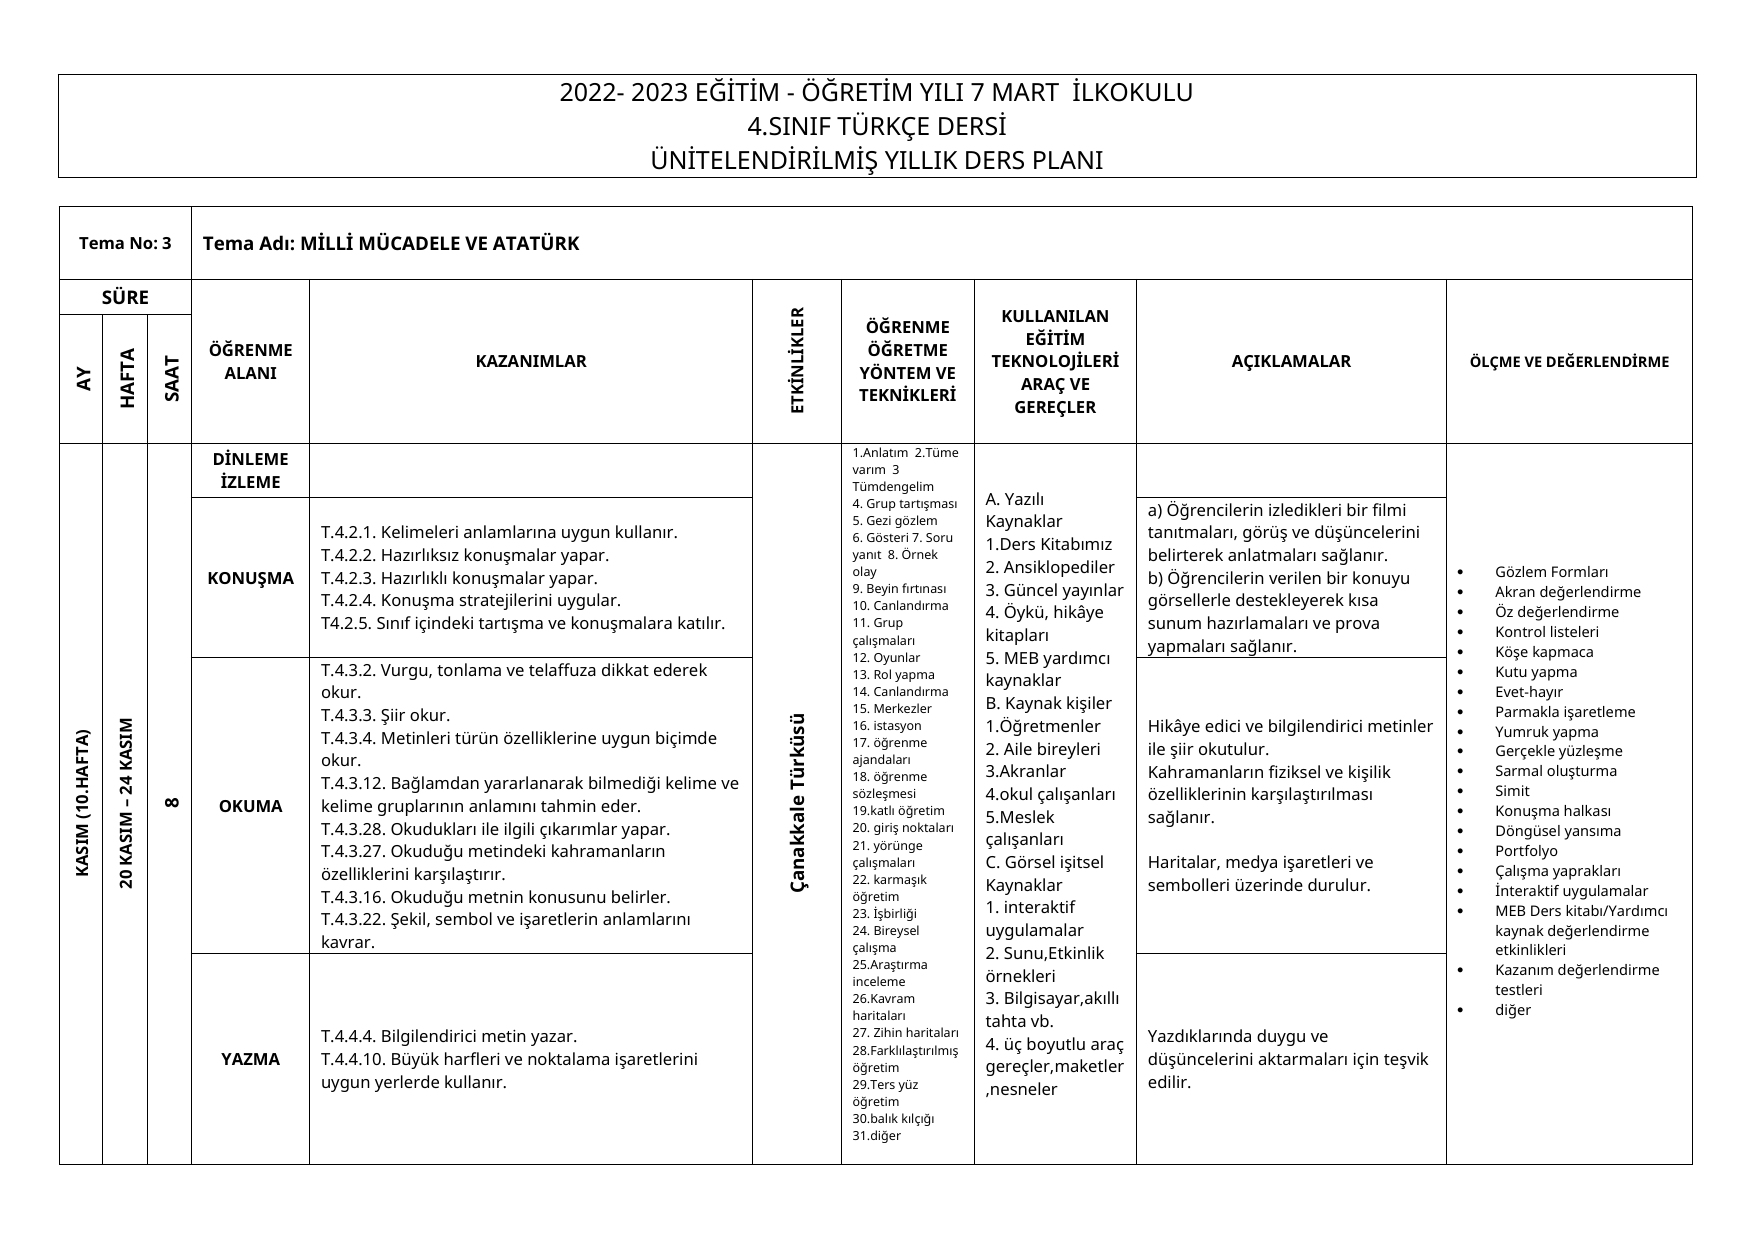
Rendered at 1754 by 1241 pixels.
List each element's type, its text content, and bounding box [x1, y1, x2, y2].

table_cell A. Yazılı Kaynaklar 1.Ders Kitabımız 2. Ansiklopediler 3. Güncel yayınlar 4. Öykü, hikâye kitapları 5. MEB yardımcı kaynaklar B. Kaynak kişiler 1.Öğretmenler 2. Aile bireyleri 3.Akranlar 4.okul çalışanları 5.Meslek çalışanları C. Görsel işitsel Kaynaklar 1. interaktif uygulamalar 2. Sunu,Etkinlik örnekleri 3. Bilgisayar,akıllı tahta vb. 4. üç boyutlu araç gereçler,maketler,nesneler [975, 444, 1136, 1164]
table_cell SAAT [148, 315, 191, 443]
table_cell ÖLÇME VE DEĞERLENDİRME [1447, 280, 1692, 443]
table_header Tema Adı: MİLLİ MÜCADELE VE ATATÜRK [192, 207, 1692, 279]
table_cell SÜRE [60, 280, 191, 314]
table_cell 1.Anlatım 2.Tüme varım 3 Tümdengelim 4. Grup tartışması 5. Gezi gözlem 6. Gösteri 7. Soru yanıt 8. Örnek olay 9. Beyin fırtınası 10. Canlandırma 11. Grup çalışmaları 12. Oyunlar 13. Rol yapma 14. Canlandırma 15. Merkezler 16. istasyon 17. öğrenme ajandaları 18. öğrenme sözleşmesi 19.katlı öğretim 20. giriş noktaları 21. yörünge çalışmaları 22. karmaşık öğretim 23. İşbirliği 24. Bireysel çalışma 25.Araştırma inceleme 26.Kavram haritaları 27. Zihin haritaları 28.Farklılaştırılmış öğretim 29.Ters yüz öğretim 30.balık kılçığı 31.diğer [842, 444, 974, 1164]
table_cell 8 [148, 444, 191, 1164]
table_cell HAFTA [103, 315, 147, 443]
table_cell Hikâye edici ve bilgilendirici metinler ile şiir okutulur. Kahramanların fiziksel ve kişilik özelliklerinin karşılaştırılması sağlanır. Haritalar, medya işaretleri ve sembolleri üzerinde durulur. [1137, 658, 1446, 953]
table_cell T.4.3.2. Vurgu, tonlama ve telaffuza dikkat ederek okur. T.4.3.3. Şiir okur. T.4.3.4. Metinleri türün özelliklerine uygun biçimde okur. T.4.3.12. Bağlamdan yararlanarak bilmediği kelime ve kelime gruplarının anlamını tahmin eder. T.4.3.28. Okudukları ile ilgili çıkarımlar yapar. T.4.3.27. Okuduğu metindeki kahramanların özelliklerini karşılaştırır. T.4.3.16. Okuduğu metnin konusunu belirler. T.4.3.22. Şekil, sembol ve işaretlerin anlamlarını kavrar. [310, 658, 752, 953]
table_cell Çanakkale Türküsü [753, 444, 841, 1164]
table_cell KAZANIMLAR [310, 280, 752, 443]
table_cell [310, 444, 752, 497]
table_cell 20 KASIM – 24 KASIM [103, 444, 147, 1164]
table_cell DİNLEME İZLEME [192, 444, 309, 497]
table_header Tema No: 3 [60, 207, 191, 279]
table_cell ÖĞRENME ALANI [192, 280, 309, 443]
table_cell OKUMA [192, 658, 309, 953]
table_cell a) Öğrencilerin izledikleri bir filmi tanıtmaları, görüş ve düşüncelerini belirterek anlatmaları sağlanır. b) Öğrencilerin verilen bir konuyu görsellerle destekleyerek kısa sunum hazırlamaları ve prova yapmaları sağlanır. [1137, 498, 1446, 657]
table_cell [1137, 444, 1446, 497]
table_cell Gözlem Formları Akran değerlendirme Öz değerlendirme Kontrol listeleri Köşe kapmaca Kutu yapma Evet-hayır Parmakla işaretleme Yumruk yapma Gerçekle yüzleşme Sarmal oluşturma Simit Konuşma halkası Döngüsel yansıma Portfolyo Çalışma yaprakları İnteraktif uygulamalar MEB Ders kitabı/Yardımcı kaynak değerlendirme etkinlikleri Kazanım değerlendirme testleri diğer [1447, 444, 1692, 1164]
table_cell AY [60, 315, 102, 443]
table_cell YAZMA [192, 954, 309, 1164]
table_cell KASIM (10.HAFTA) [60, 444, 102, 1164]
table_cell Yazdıklarında duygu ve düşüncelerini aktarmaları için teşvik edilir. [1137, 954, 1446, 1164]
table_cell AÇIKLAMALAR [1137, 280, 1446, 443]
table_cell KULLANILAN EĞİTİM TEKNOLOJİLERİ ARAÇ VE GEREÇLER [975, 280, 1136, 443]
table_cell T.4.2.1. Kelimeleri anlamlarına uygun kullanır. T.4.2.2. Hazırlıksız konuşmalar yapar. T.4.2.3. Hazırlıklı konuşmalar yapar. T.4.2.4. Konuşma stratejilerini uygular. T4.2.5. Sınıf içindeki tartışma ve konuşmalara katılır. [310, 498, 752, 657]
table_cell KONUŞMA [192, 498, 309, 657]
table_cell T.4.4.4. Bilgilendirici metin yazar. T.4.4.10. Büyük harfleri ve noktalama işaretlerini uygun yerlerde kullanır. [310, 954, 752, 1164]
table_cell ÖĞRENME ÖĞRETME YÖNTEM VE TEKNİKLERİ [842, 280, 974, 443]
table_cell ETKİNLİKLER [753, 280, 841, 443]
